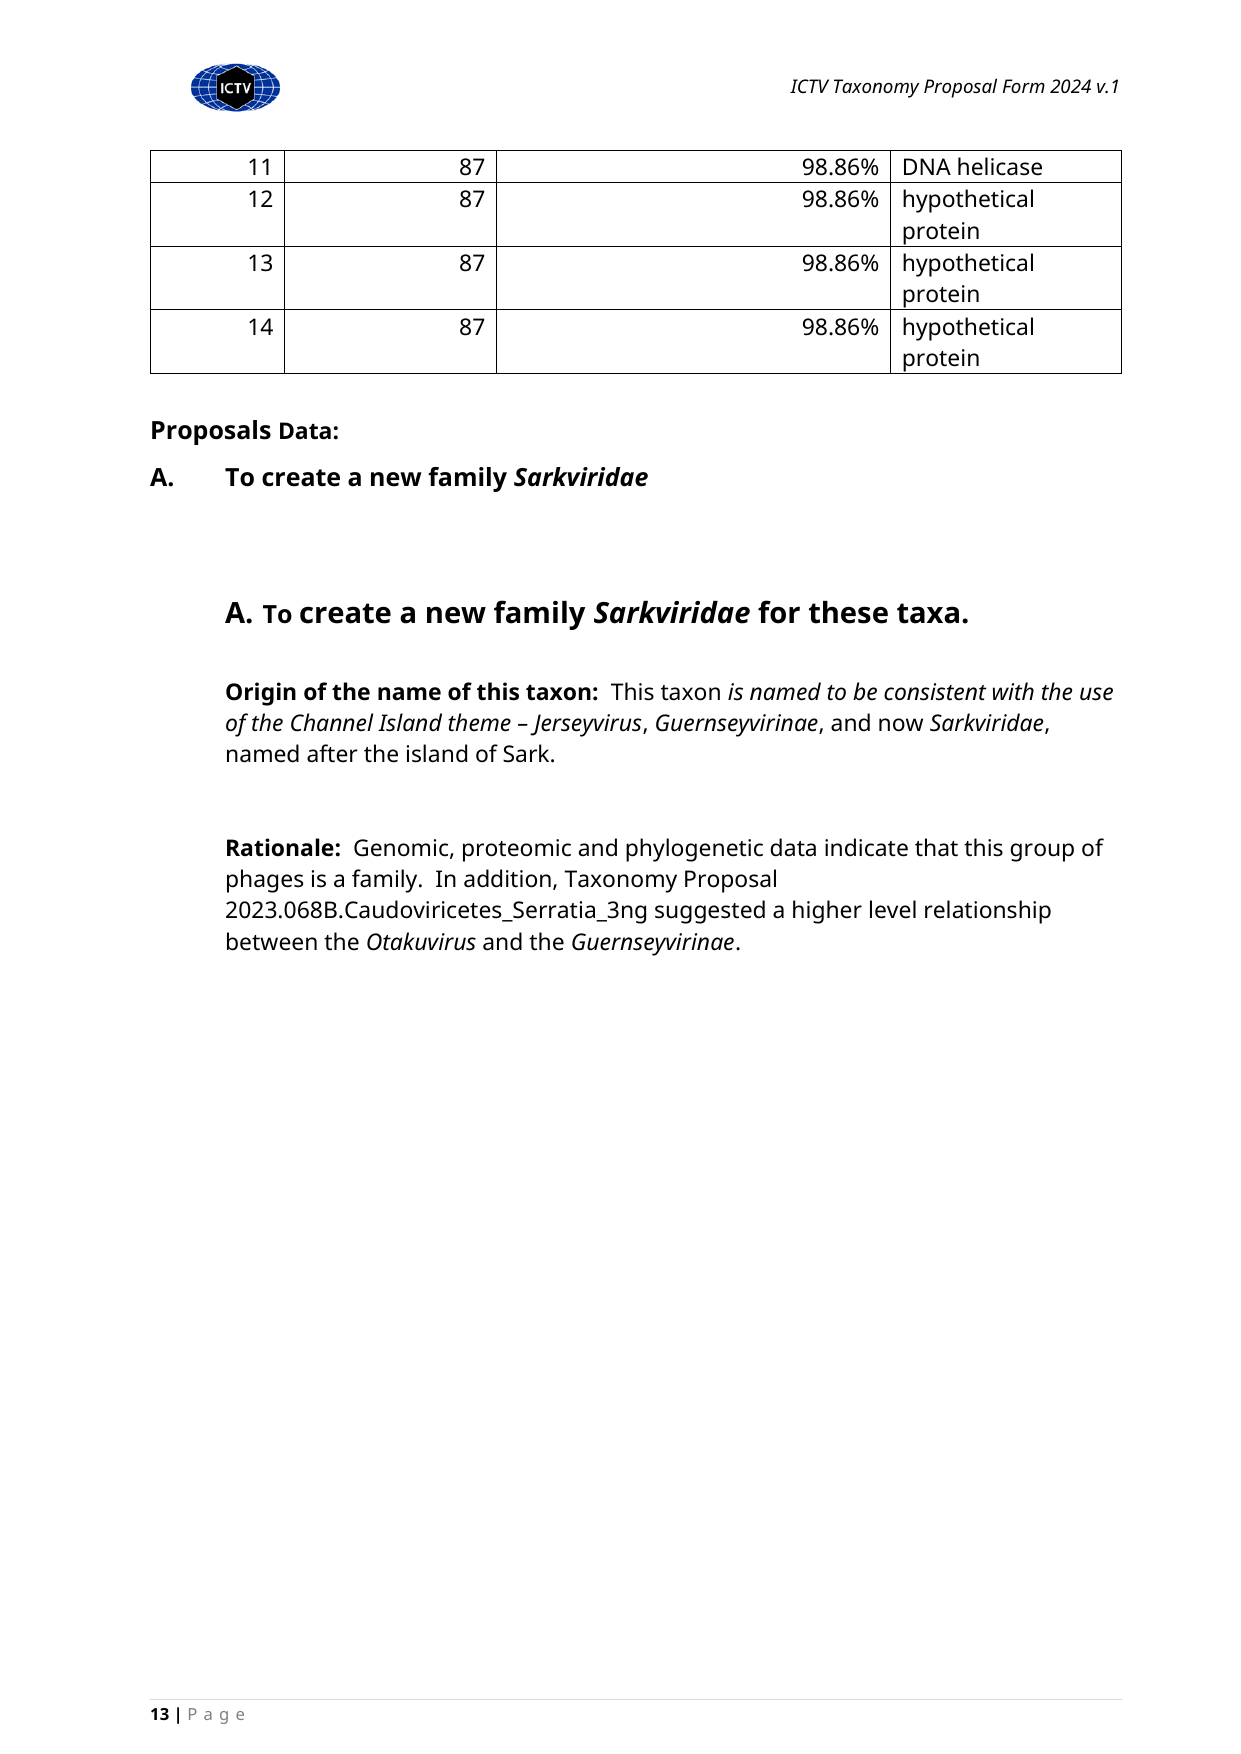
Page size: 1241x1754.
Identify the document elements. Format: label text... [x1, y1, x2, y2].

text Proposals Data: [150, 413, 1122, 447]
table_cell hypothetical protein [891, 183, 1121, 246]
table_cell 98.86% [497, 310, 890, 373]
table_cell 87 [285, 183, 496, 246]
table_cell 11 [151, 151, 284, 182]
list Origin of the name of this taxon: This taxon is named to be consistent with the use of the Channel Island theme – Jerseyvirus, Guernseyvirinae, and now Sarkviridae, named after the island of Sark. [225, 676, 1122, 769]
table_cell 12 [151, 183, 284, 246]
text A. To create a new family Sarkviridae [150, 459, 1122, 493]
table_cell 87 [285, 151, 496, 182]
table_cell hypothetical protein [891, 310, 1121, 373]
table_cell 87 [285, 247, 496, 309]
table_cell 98.86% [497, 247, 890, 309]
list To create a new family Sarkviridae for these taxa. [225, 592, 1122, 632]
table_cell hypothetical protein [891, 247, 1121, 309]
table_cell 87 [285, 310, 496, 373]
table_cell DNA helicase [891, 151, 1121, 182]
table_cell 98.86% [497, 183, 890, 246]
table_cell 13 [151, 247, 284, 309]
list Rationale: Genomic, proteomic and phylogenetic data indicate that this group of phages is a family. In addition, Taxonomy Proposal 2023.068B.Caudoviricetes_Serratia_3ng suggested a higher level relationship between the Otakuvirus and the Guernseyvirinae. [225, 832, 1122, 957]
picture [190, 56, 282, 113]
table_cell 98.86% [497, 151, 890, 182]
table_cell 14 [151, 310, 284, 373]
